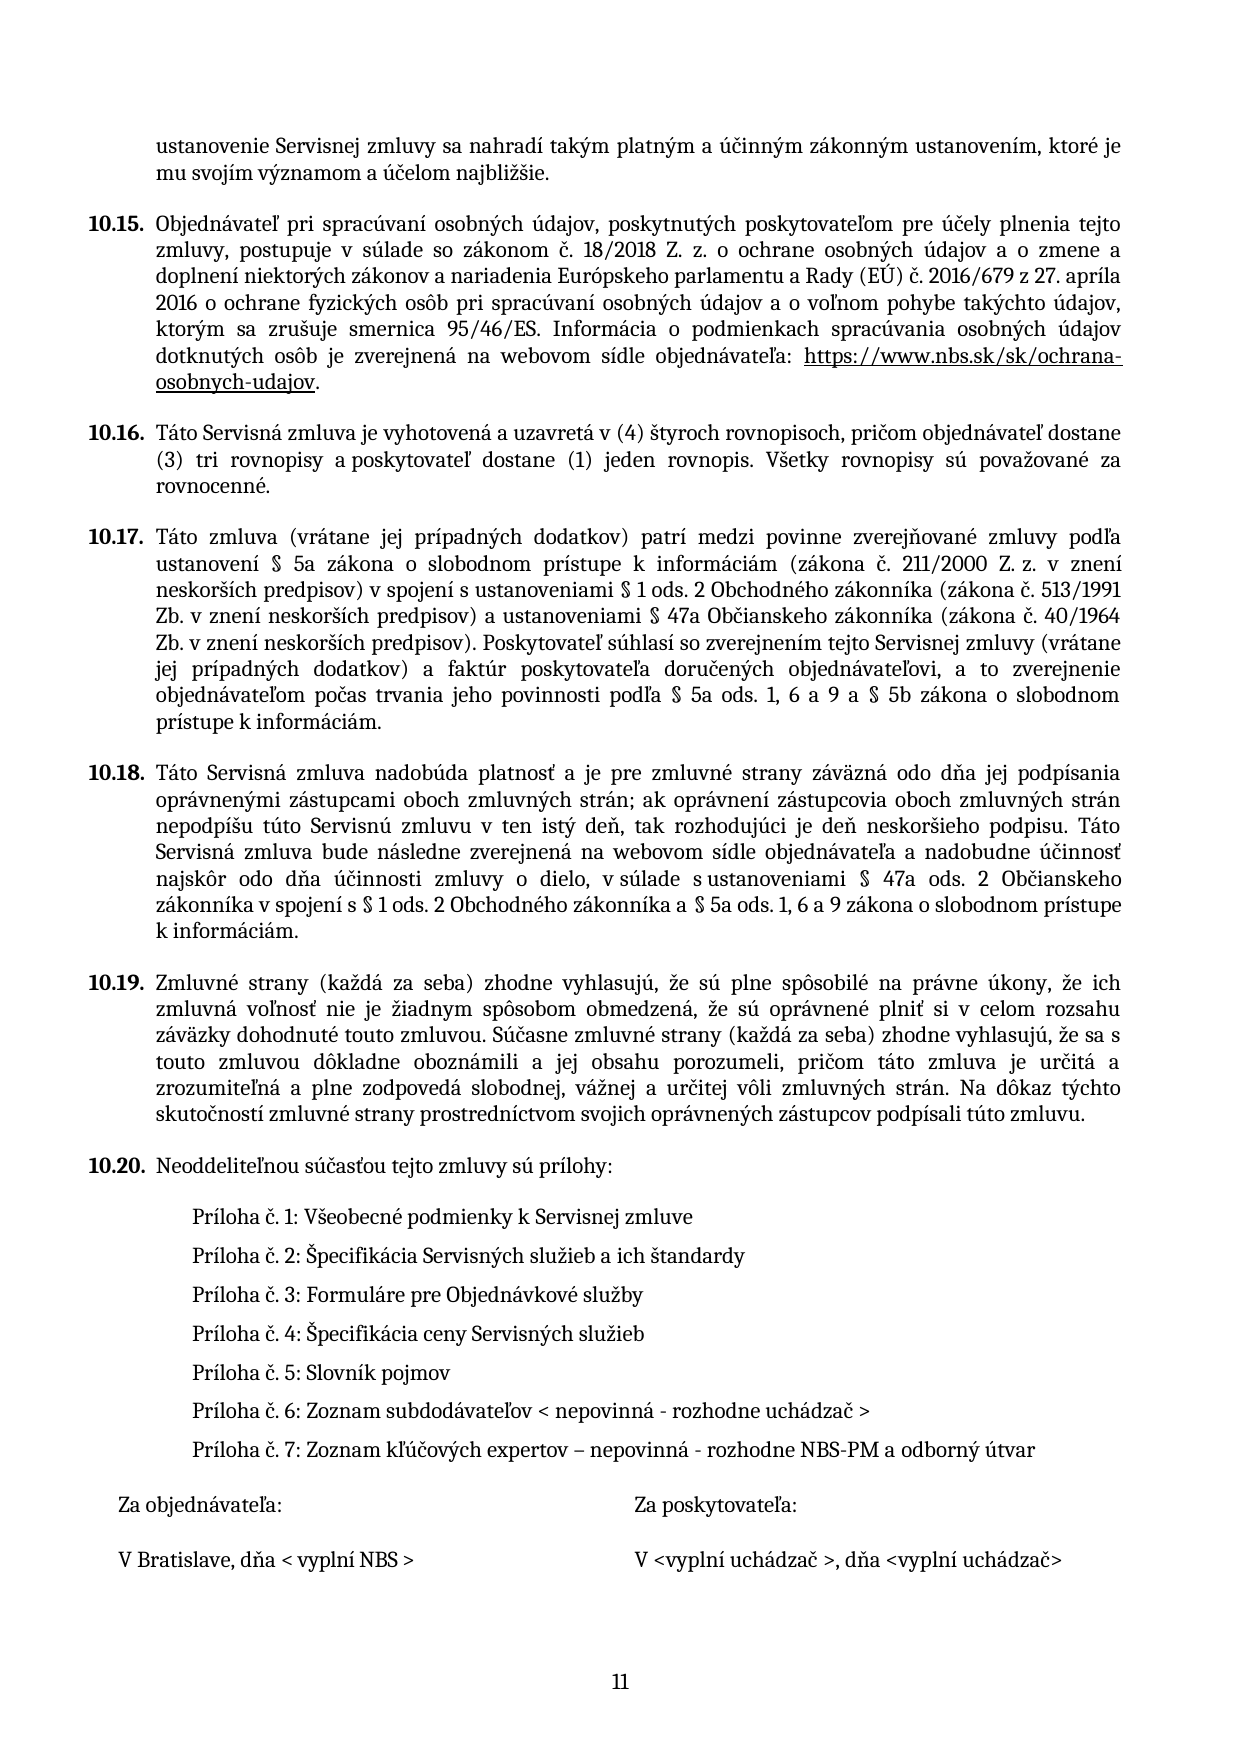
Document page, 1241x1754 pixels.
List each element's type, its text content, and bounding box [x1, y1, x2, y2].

text V Bratislave, dňa < vyplní NBS > V <vyplní uchádzač >, dňa <vyplní uchádzač> [118, 1547, 1116, 1573]
text Príloha č. 1: Všeobecné podmienky k Servisnej zmluve [192, 1204, 1122, 1230]
text Príloha č. 3: Formuláre pre Objednávkové služby [192, 1282, 1122, 1308]
list Neoddeliteľnou súčasťou tejto zmluvy sú prílohy: [88, 1153, 1122, 1179]
text Príloha č. 7: Zoznam kľúčových expertov – nepovinná - rozhodne NBS-PM a odborný útvar [192, 1437, 1122, 1463]
text Príloha č. 6: Zoznam subdodávateľov < nepovinná - rozhodne uchádzač > [192, 1398, 1122, 1424]
text Príloha č. 2: Špecifikácia Servisných služieb a ich štandardy [192, 1243, 1122, 1269]
text Príloha č. 5: Slovník pojmov [192, 1359, 1122, 1386]
list Zmluvné strany (každá za seba) zhodne vyhlasujú, že sú plne spôsobilé na právne úkony, že ich zmluvná voľnosť nie je žiadnym spôsobom obmedzená, že sú oprávnené plniť si v celom rozsahu záväzky dohodnuté touto zmluvou. Súčasne zmluvné strany (každá za seba) zhodne vyhlasujú, že sa s touto zmluvou dôkladne oboznámili a jej obsahu porozumeli, pričom táto zmluva je určitá a zrozumiteľná a plne zodpovedá slobodnej, vážnej a určitej vôli zmluvných strán. Na dôkaz týchto skutočností zmluvné strany prostredníctvom svojich oprávnených zástupcov podpísali túto zmluvu. [88, 969, 1122, 1128]
list Táto Servisná zmluva je vyhotovená a uzavretá v (4) štyroch rovnopisoch, pričom objednávateľ dostane (3) tri rovnopisy a poskytovateľ dostane (1) jeden rovnopis. Všetky rovnopisy sú považované za rovnocenné. [88, 420, 1122, 499]
text Príloha č. 4: Špecifikácia ceny Servisných služieb [192, 1321, 1122, 1347]
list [88, 133, 1122, 186]
text Za objednávateľa: Za poskytovateľa: [118, 1492, 1102, 1518]
list Táto Servisná zmluva nadobúda platnosť a je pre zmluvné strany záväzná odo dňa jej podpísania oprávnenými zástupcami oboch zmluvných strán; ak oprávnení zástupcovia oboch zmluvných strán nepodpíšu túto Servisnú zmluvu v ten istý deň, tak rozhodujúci je deň neskoršieho podpisu. Táto Servisná zmluva bude následne zverejnená na webovom sídle objednávateľa a nadobudne účinnosť najskôr odo dňa účinnosti zmluvy o dielo, v súlade s ustanoveniami § 47a ods. 2 Občianskeho zákonníka v spojení s § 1 ods. 2 Obchodného zákonníka a § 5a ods. 1, 6 a 9 zákona o slobodnom prístupe k informáciám. [88, 760, 1122, 944]
list Táto zmluva (vrátane jej prípadných dodatkov) patrí medzi povinne zverejňované zmluvy podľa ustanovení § 5a zákona o slobodnom prístupe k informáciám (zákona č. 211/2000 Z. z. v znení neskorších predpisov) v spojení s ustanoveniami § 1 ods. 2 Obchodného zákonníka (zákona č. 513/1991 Zb. v znení neskorších predpisov) a ustanoveniami § 47a Občianskeho zákonníka (zákona č. 40/1964 Zb. v znení neskorších predpisov). Poskytovateľ súhlasí so zverejnením tejto Servisnej zmluvy (vrátane jej prípadných dodatkov) a faktúr poskytovateľa doručených objednávateľovi, a to zverejnenie objednávateľom počas trvania jeho povinnosti podľa § 5a ods. 1, 6 a 9 a § 5b zákona o slobodnom prístupe k informáciám. [88, 524, 1122, 735]
list Objednávateľ pri spracúvaní osobných údajov, poskytnutých poskytovateľom pre účely plnenia tejto zmluvy, postupuje v súlade so zákonom č. 18/2018 Z. z. o ochrane osobných údajov a o zmene a doplnení niektorých zákonov a nariadenia Európskeho parlamentu a Rady (EÚ) č. 2016/679 z 27. apríla 2016 o ochrane fyzických osôb pri spracúvaní osobných údajov a o voľnom pohybe takýchto údajov, ktorým sa zrušuje smernica 95/46/ES. Informácia o podmienkach spracúvania osobných údajov dotknutých osôb je zverejnená na webovom sídle objednávateľa: https://www.nbs.sk/sk/ochrana-osobnych-udajov. [88, 211, 1122, 395]
